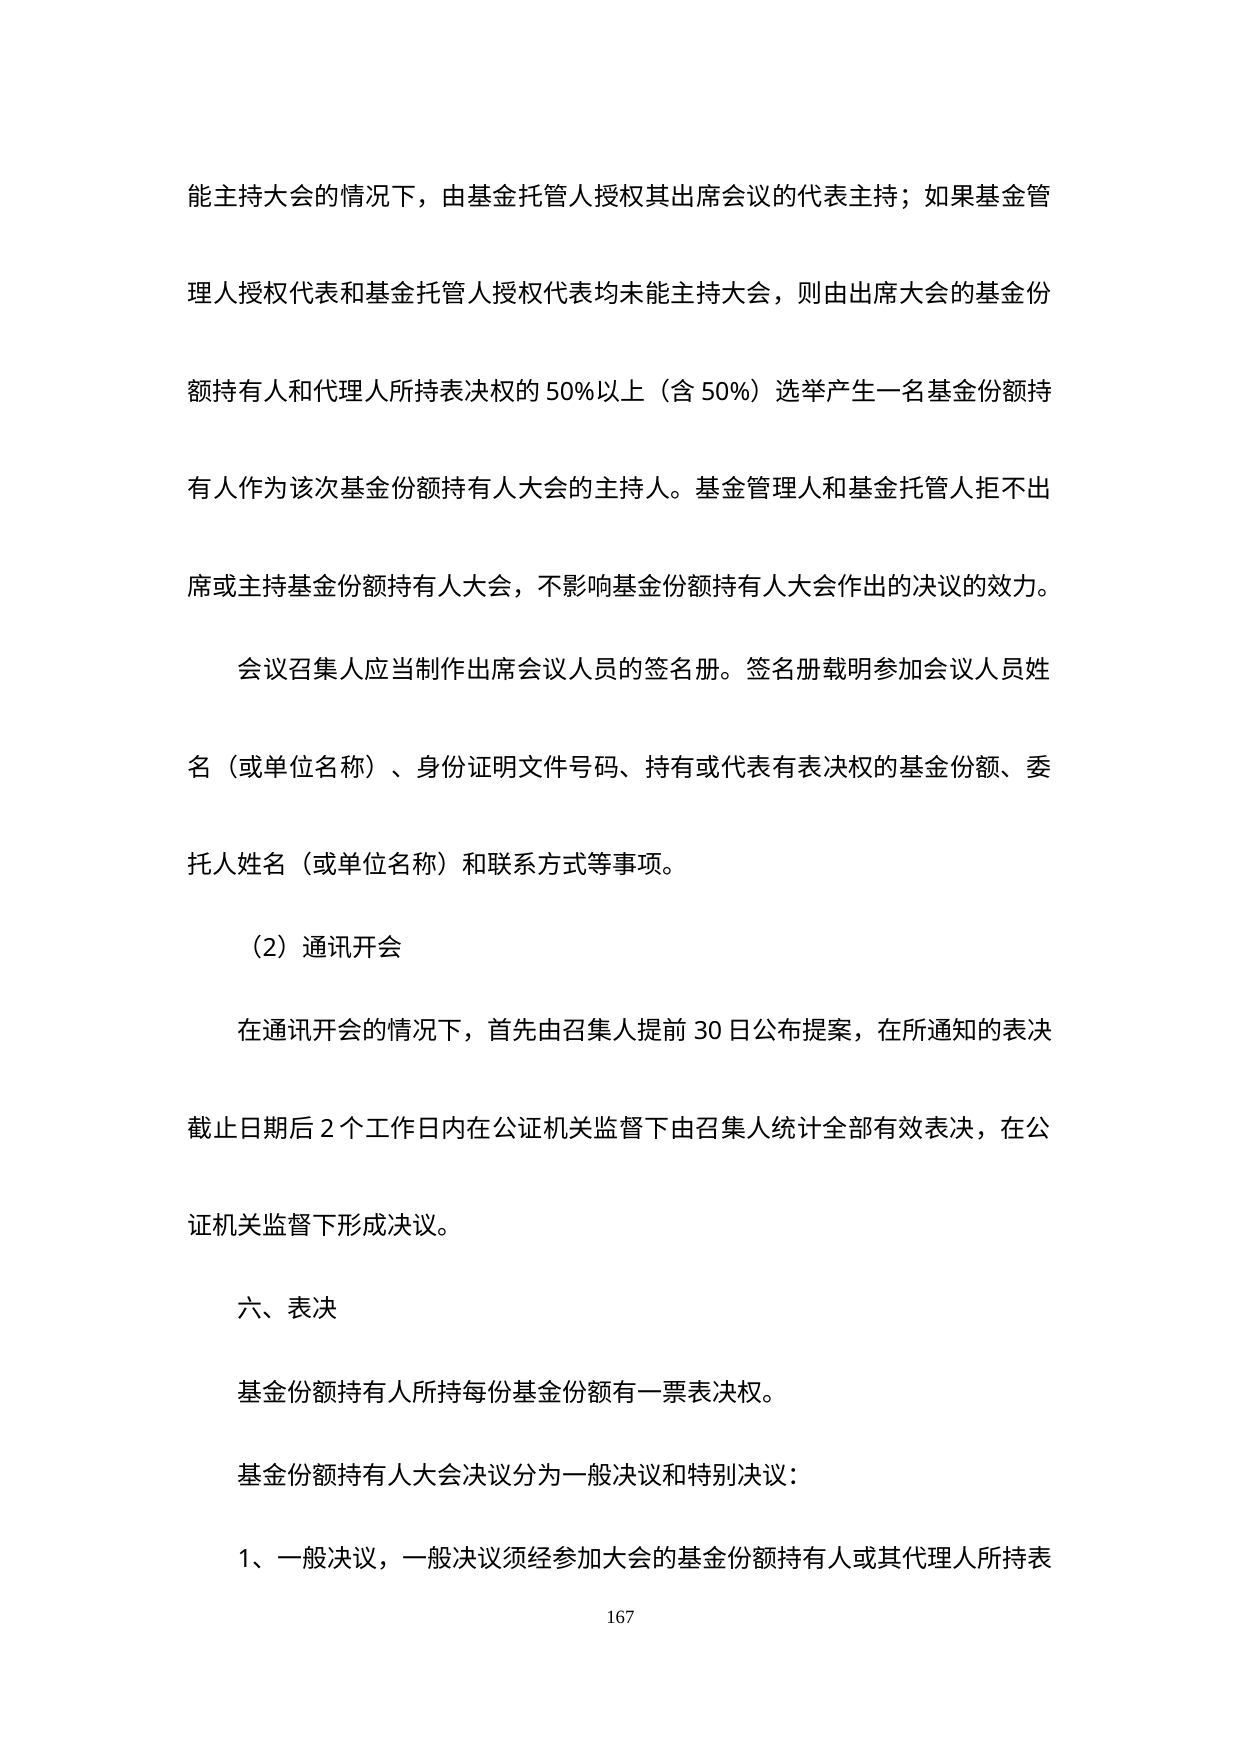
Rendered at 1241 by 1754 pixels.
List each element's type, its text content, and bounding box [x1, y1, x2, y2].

text （2）通讯开会 [187, 913, 1053, 978]
text 基金份额持有人大会决议分为一般决议和特别决议： [187, 1441, 1053, 1506]
text 在通讯开会的情况下，首先由召集人提前30日公布提案，在所通知的表决截止日期后2个工作日内在公证机关监督下由召集人统计全部有效表决，在公证机关监督下形成决议。 [187, 996, 1053, 1256]
text 会议召集人应当制作出席会议人员的签名册。签名册载明参加会议人员姓名（或单位名称）、身份证明文件号码、持有或代表有表决权的基金份额、委托人姓名（或单位名称）和联系方式等事项。 [187, 635, 1053, 895]
text 基金份额持有人所持每份基金份额有一票表决权。 [187, 1358, 1053, 1423]
text 六、表决 [187, 1274, 1053, 1339]
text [187, 162, 1053, 617]
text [187, 1524, 1053, 1589]
